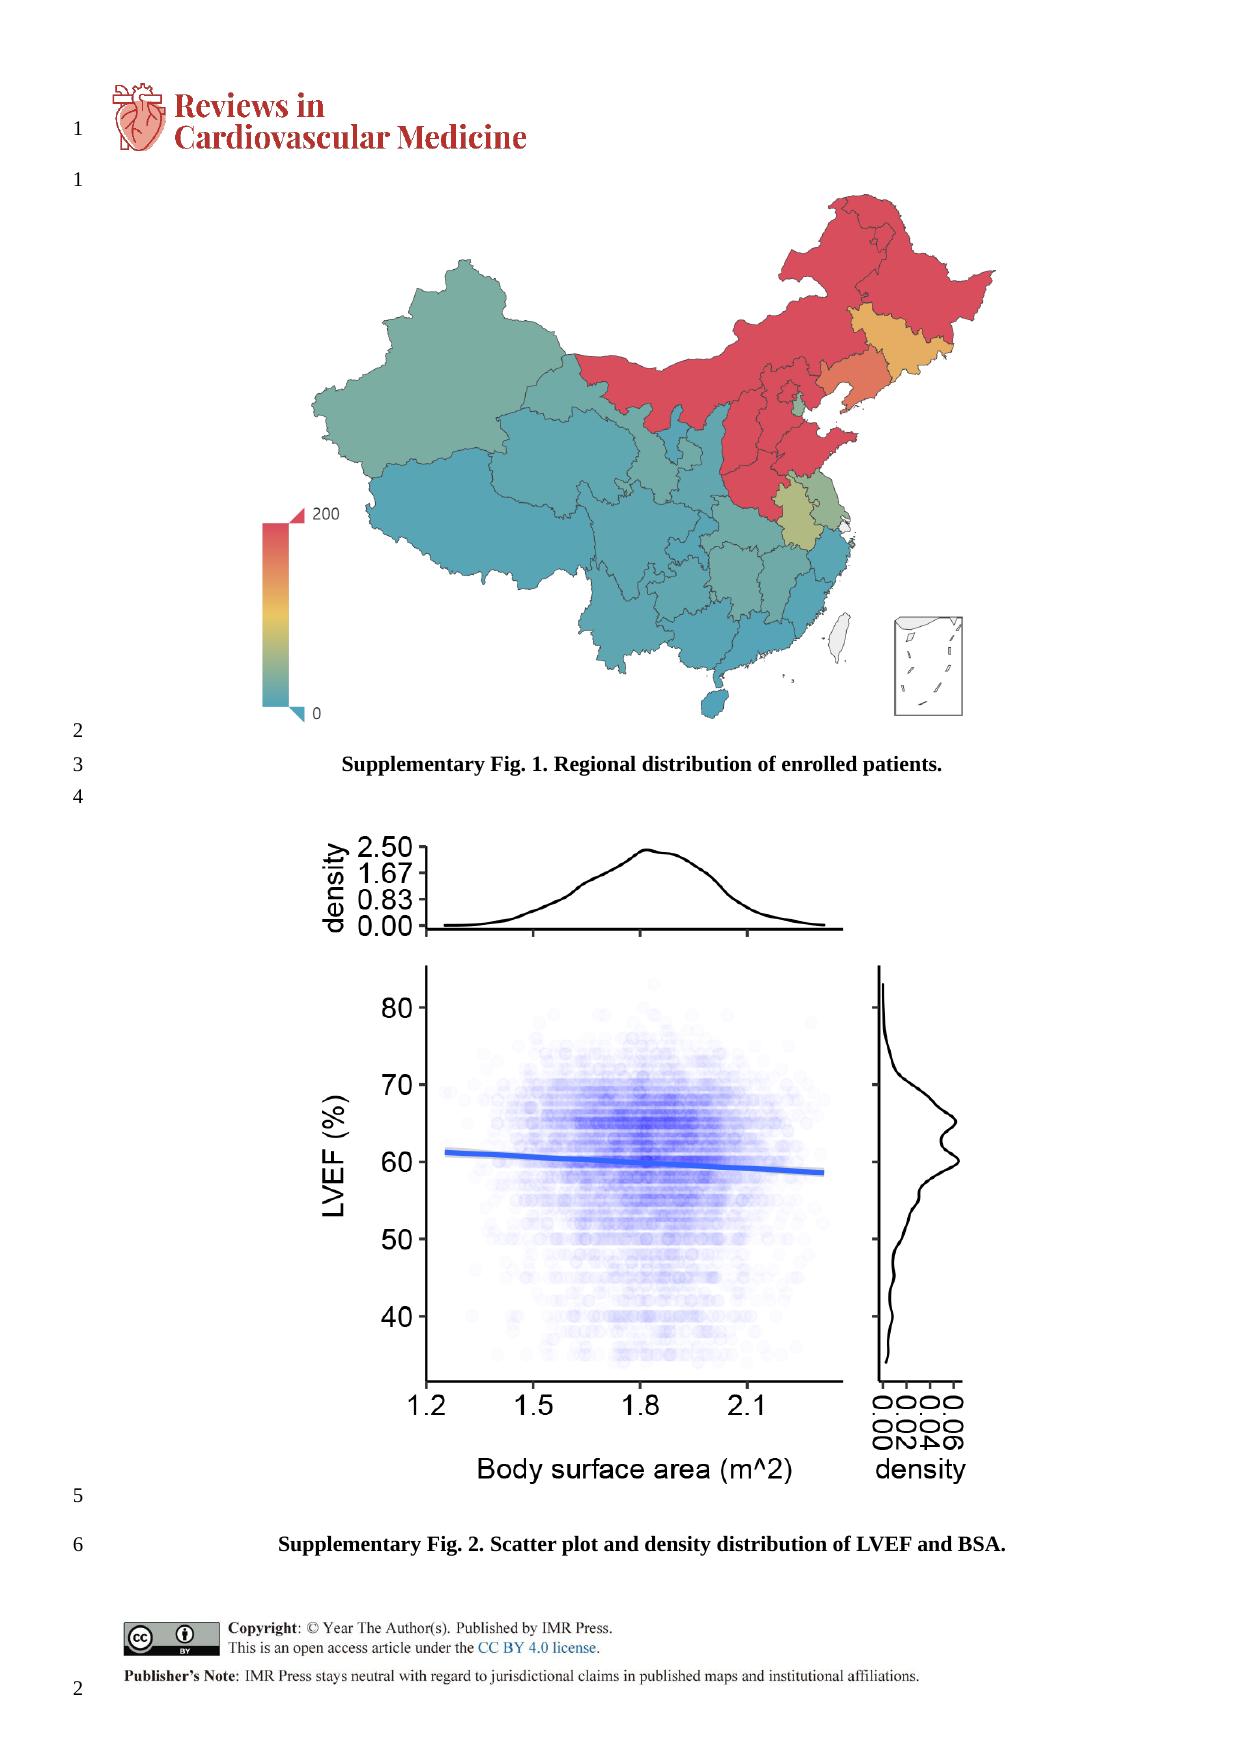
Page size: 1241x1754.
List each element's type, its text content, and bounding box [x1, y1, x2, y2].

picture [112, 1614, 953, 1695]
picture [112, 83, 526, 151]
picture [246, 194, 1038, 738]
picture [293, 812, 991, 1502]
text Supplementary Fig. 2. Scatter plot and density distribution of LVEF and BSA. [112, 1527, 1128, 1559]
text Supplementary Fig. 1. Regional distribution of enrolled patients. [112, 747, 1128, 779]
